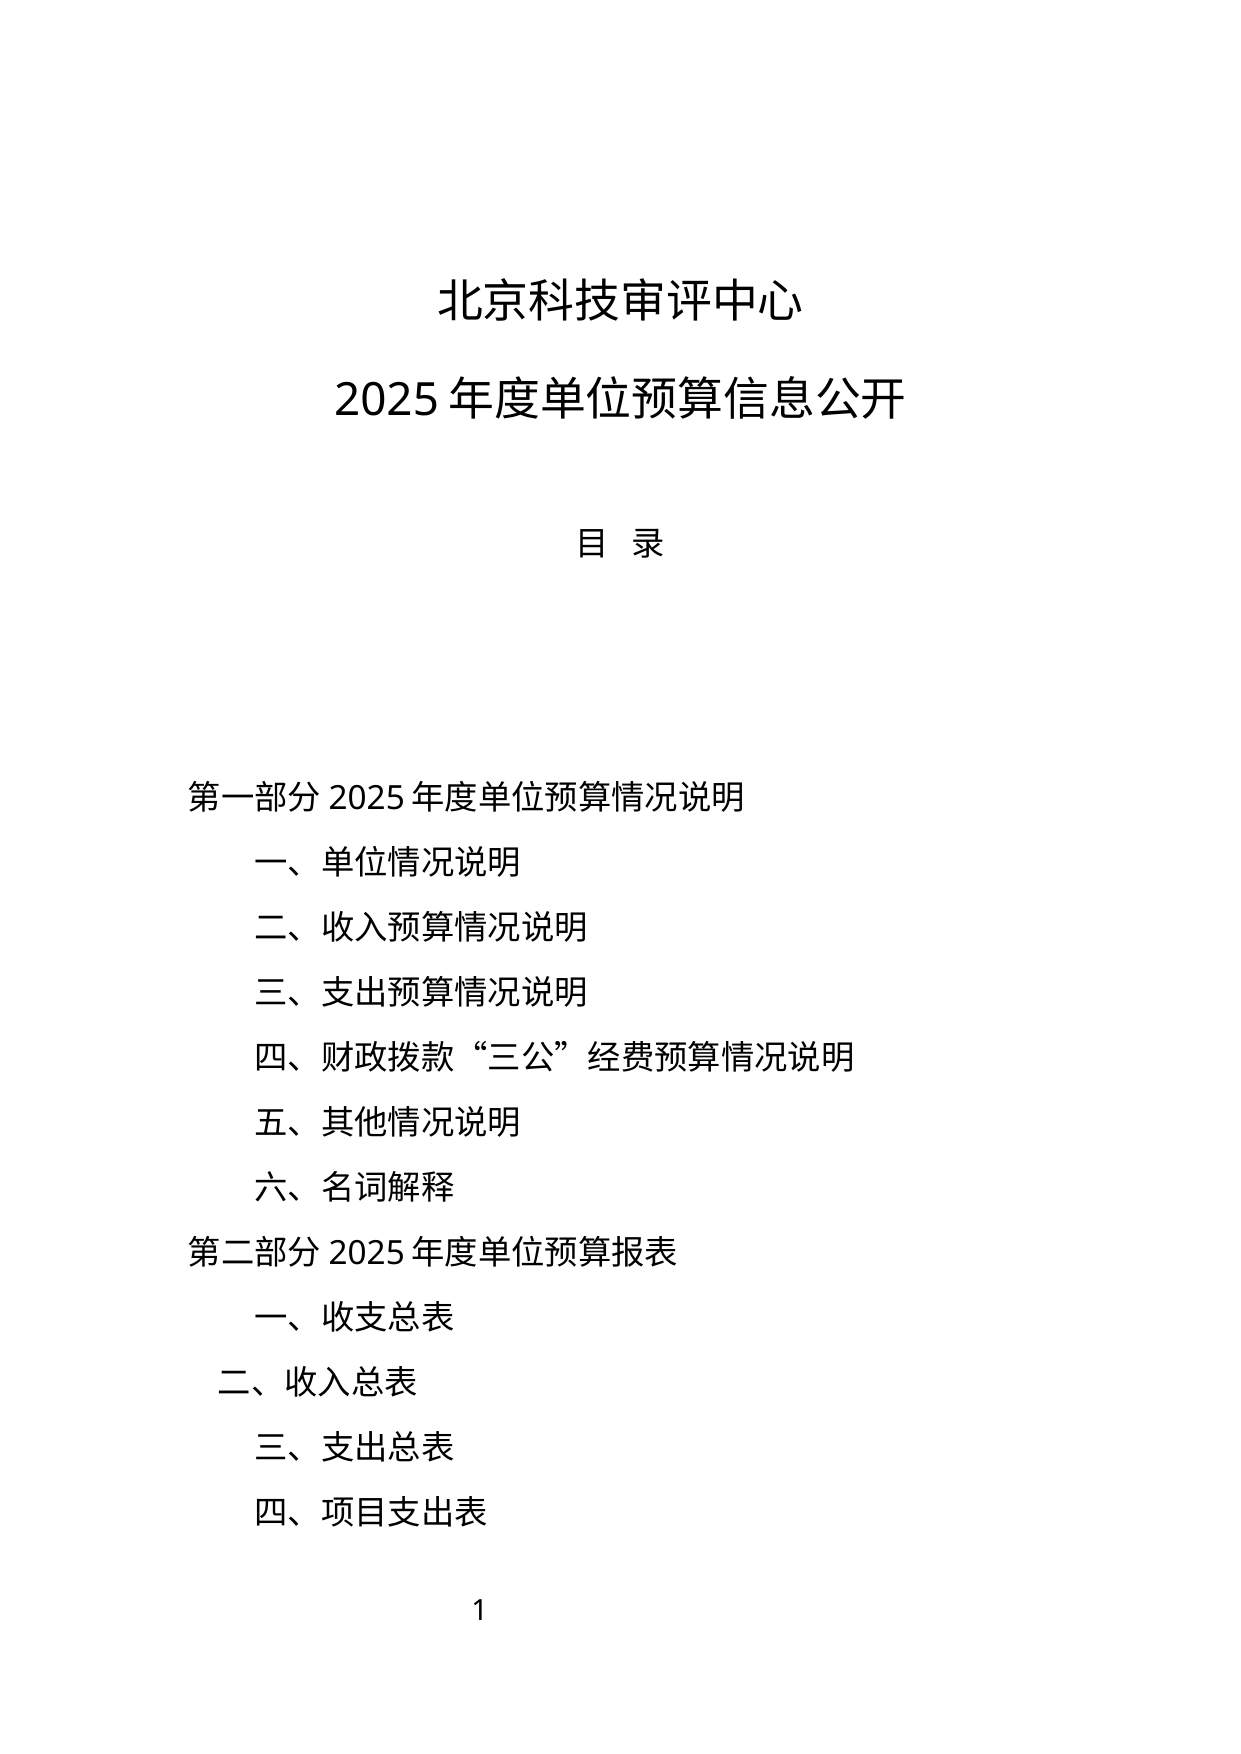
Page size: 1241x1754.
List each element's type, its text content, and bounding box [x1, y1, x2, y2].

text 第一部分 2025年度单位预算情况说明 [187, 762, 1053, 827]
text 三、支出预算情况说明 [187, 957, 1053, 1022]
text 四、财政拨款“三公”经费预算情况说明 [187, 1022, 1053, 1087]
text 二、收入总表 [187, 1347, 1053, 1412]
text 第二部分 2025年度单位预算报表 [187, 1217, 1053, 1282]
text 五、其他情况说明 [187, 1087, 1053, 1152]
text 2025年度单位预算信息公开 [187, 346, 1053, 444]
text 六、名词解释 [187, 1152, 1053, 1217]
text 一、收支总表 [187, 1282, 1053, 1347]
text 四、项目支出表 [187, 1477, 1053, 1542]
text 二、收入预算情况说明 [187, 892, 1053, 957]
text 目 录 [187, 509, 1053, 574]
text 三、支出总表 [187, 1412, 1053, 1477]
text 北京科技审评中心 [187, 249, 1053, 346]
text 一、单位情况说明 [187, 827, 1053, 892]
